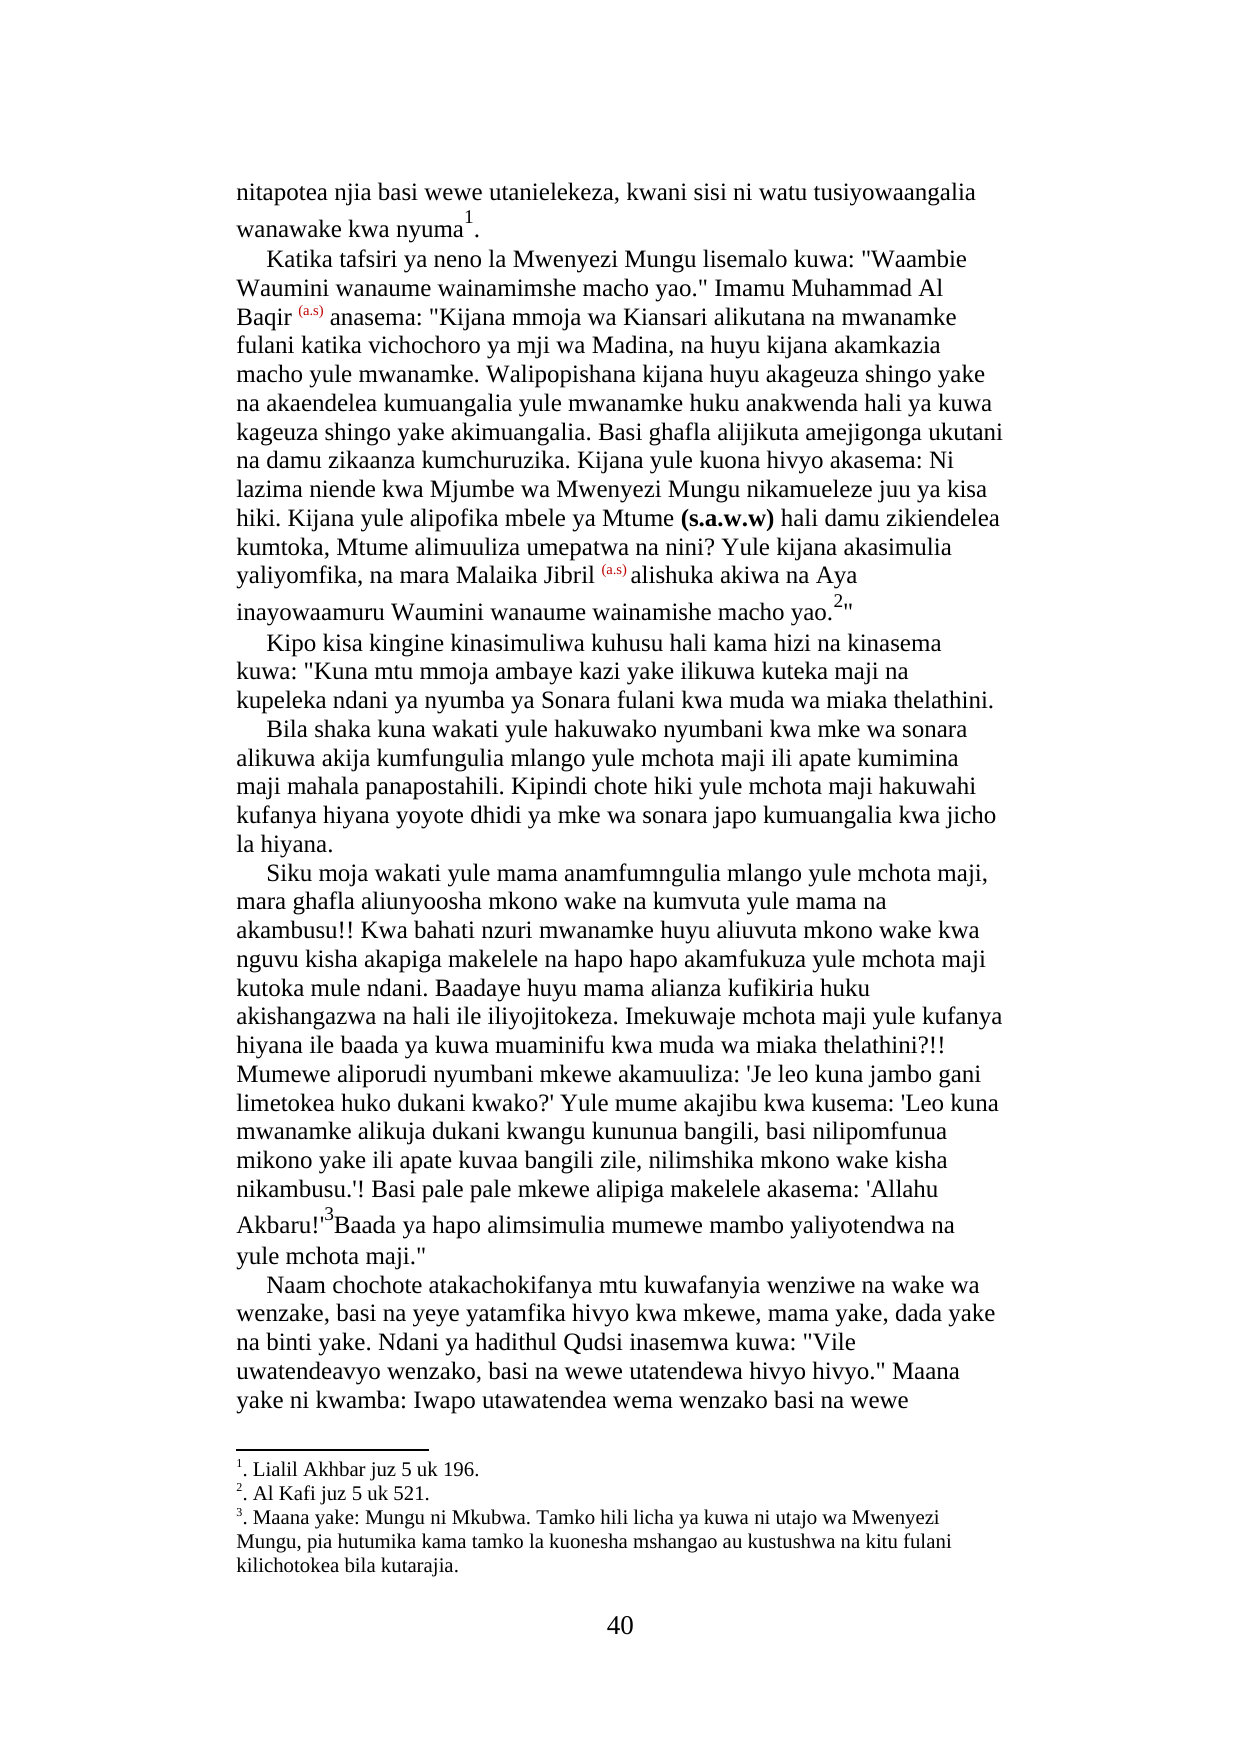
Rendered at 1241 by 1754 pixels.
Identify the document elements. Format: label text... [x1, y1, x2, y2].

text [236, 177, 1004, 244]
text Bila shaka kuna wakati yule hakuwako nyumbani kwa mke wa sonara alikuwa akija kumfungulia mlango yule mchota maji ili apate kumimina maji mahala panapostahili. Kipindi chote hiki yule mchota maji hakuwahi kufanya hiyana yoyote dhidi ya mke wa sonara japo kumuangalia kwa jicho la hiyana. [236, 714, 1004, 858]
text Katika tafsiri ya neno la Mwenyezi Mungu lisemalo kuwa: "Waambie Waumini wanaume wainamimshe macho yao." Imamu Muhammad Al Baqir (a.s) anasema: "Kijana mmoja wa Kiansari alikutana na mwanamke fulani katika vichochoro ya mji wa Madina, na huyu kijana akamkazia macho yule mwanamke. Walipopishana kijana huyu akageuza shingo yake na akaendelea kumuangalia yule mwanamke huku anakwenda hali ya kuwa kageuza shingo yake akimuangalia. Basi ghafla alijikuta amejigonga ukutani na damu zikaanza kumchuruzika. Kijana yule kuona hivyo akasema: Ni lazima niende kwa Mjumbe wa Mwenyezi Mungu nikamueleze juu ya kisa hiki. Kijana yule alipofika mbele ya Mtume (s.a.w.w) hali damu zikiendelea kumtoka, Mtume alimuuliza umepatwa na nini? Yule kijana akasimulia yaliyomfika, na mara Malaika Jibril (a.s) alishuka akiwa na Aya inayowaamuru Waumini wanaume wainamishe macho yao." [236, 244, 1004, 628]
text Kipo kisa kingine kinasimuliwa kuhusu hali kama hizi na kinasema kuwa: "Kuna mtu mmoja ambaye kazi yake ilikuwa kuteka maji na kupeleka ndani ya nyumba ya Sonara fulani kwa muda wa miaka thelathini. [236, 628, 1004, 714]
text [236, 1270, 1004, 1413]
text Siku moja wakati yule mama anamfumngulia mlango yule mchota maji, mara ghafla aliunyoosha mkono wake na kumvuta yule mama na akambusu!! Kwa bahati nzuri mwanamke huyu aliuvuta mkono wake kwa nguvu kisha akapiga makelele na hapo hapo akamfukuza yule mchota maji kutoka mule ndani. Baadaye huyu mama alianza kufikiria huku akishangazwa na hali ile iliyojitokeza. Imekuwaje mchota maji yule kufanya hiyana ile baada ya kuwa muaminifu kwa muda wa miaka thelathini?!! Mumewe aliporudi nyumbani mkewe akamuuliza: 'Je leo kuna jambo gani limetokea huko dukani kwako?' Yule mume akajibu kwa kusema: 'Leo kuna mwanamke alikuja dukani kwangu kununua bangili, basi nilipomfunua mikono yake ili apate kuvaa bangili zile, nilimshika mkono wake kisha nikambusu.'! Basi pale pale mkewe alipiga makelele akasema: 'Allahu Akbaru!'Baada ya hapo alimsimulia mumewe mambo yaliyotendwa na yule mchota maji." [236, 858, 1004, 1270]
